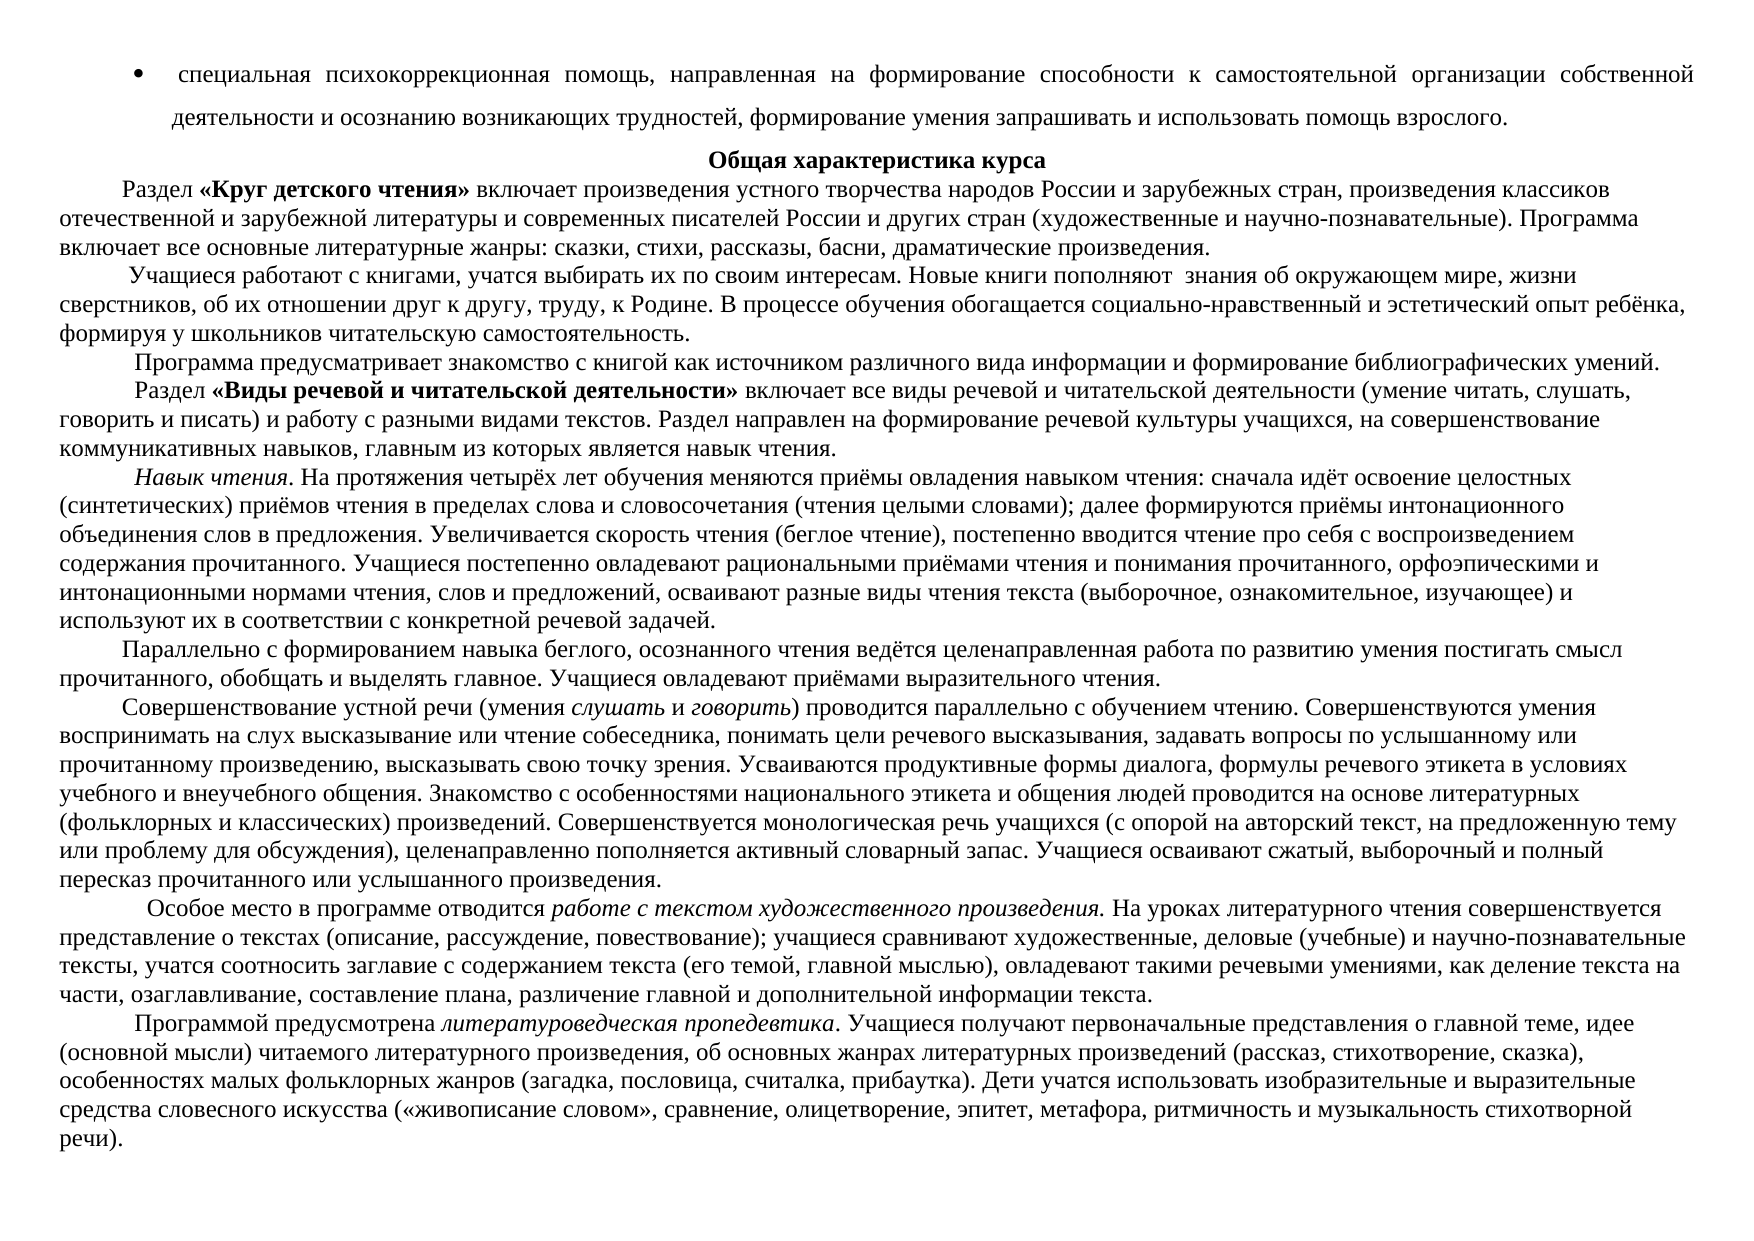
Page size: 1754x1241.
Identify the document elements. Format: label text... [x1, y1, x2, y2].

text Совершенствование устной речи (умения слушать и говорить) проводится параллельно с обучением чтению. Совершенствуются умения воспринимать на слух высказывание или чтение собеседника, понимать цели речевого высказывания, задавать вопросы по услышанному или прочитанному произведению, высказывать свою точку зрения. Усваиваются продуктивные формы диалога, формулы речевого этикета в условиях учебного и внеучебного общения. Знакомство с особенностями национального этикета и общения людей проводится на основе литературных (фольклорных и классических) произведений. Совершенствуется монологическая речь учащихся (с опорой на авторский текст, на предложенную тему или проблему для обсуждения), целенаправленно пополняется активный словарный запас. Учащиеся осваивают сжатый, выборочный и полный пересказ прочитанного или услышанного произведения. [59, 692, 1695, 893]
text Раздел «Виды речевой и читательской деятельности» включает все виды речевой и читательской деятельности (умение читать, слушать, говорить и писать) и работу с разными видами текстов. Раздел направлен на формирование речевой культуры учащихся, на совершенствование коммуникативных навыков, главным из которых является навык чтения. [59, 375, 1695, 462]
text Учащиеся работают с книгами, учатся выбирать их по своим интересам. Новые книги пополняют знания об окружающем мире, жизни сверстников, об их отношении друг к другу, труду, к Родине. В процессе обучения обогащается социально-нравственный и эстетический опыт ребёнка, формируя у школьников читательскую самостоятельность. [59, 260, 1695, 347]
text Программой предусмотрена литературоведческая пропедевтика. Учащиеся получают первоначальные представления о главной теме, идее (основной мысли) читаемого литературного произведения, об основных жанрах литературных произведений (рассказ, стихотворение, сказка), особенностях малых фольклорных жанров (загадка, пословица, считалка, прибаутка). Дети учатся использовать изобразительные и выразительные средства словесного искусства («живописание словом», сравнение, олицетворение, эпитет, метафора, ритмичность и музыкальность стихотворной речи). [59, 1008, 1695, 1152]
text Общая характеристика курса [59, 145, 1695, 174]
text Программа предусматривает знакомство с книгой как источником различного вида информации и формирование библиографических умений. [59, 347, 1695, 375]
list специальная психокоррекционная помощь, направленная на формирование способности к самостоятельной организации собственной деятельности и осознанию возникающих трудностей, формирование умения запрашивать и использовать помощь взрослого. [134, 59, 1695, 131]
text Раздел «Круг детского чтения» включает произведения устного творчества народов России и зарубежных стран, произведения классиков отечественной и зарубежной литературы и современных писателей России и других стран (художественные и научно-познавательные). Программа включает все основные литературные жанры: сказки, стихи, рассказы, басни, драматические произведения. [59, 174, 1695, 260]
text Особое место в программе отводится работе с текстом художественного произведения. На уроках литературного чтения совершенствуется представление о текстах (описание, рассуждение, повествование); учащиеся сравнивают художественные, деловые (учебные) и научно-познавательные тексты, учатся соотносить заглавие с содержанием текста (его темой, главной мыслью), овладевают такими речевыми умениями, как деление текста на части, озаглавливание, составление плана, различение главной и дополнительной информации текста. [59, 893, 1695, 1008]
text Навык чтения. На протяжения четырёх лет обучения меняются приёмы овладения навыком чтения: сначала идёт освоение целостных (синтетических) приёмов чтения в пределах слова и словосочетания (чтения целыми словами); далее формируются приёмы интонационного объединения слов в предложения. Увеличивается скорость чтения (беглое чтение), постепенно вводится чтение про себя с воспроизведением содержания прочитанного. Учащиеся постепенно овладевают рациональными приёмами чтения и понимания прочитанного, орфоэпическими и интонационными нормами чтения, слов и предложений, осваивают разные виды чтения текста (выборочное, ознакомительное, изучающее) и используют их в соответствии с конкретной речевой задачей. [59, 462, 1695, 634]
text Параллельно с формированием навыка беглого, осознанного чтения ведётся целенаправленная работа по развитию умения постигать смысл прочитанного, обобщать и выделять главное. Учащиеся овладевают приёмами выразительного чтения. [59, 634, 1695, 692]
